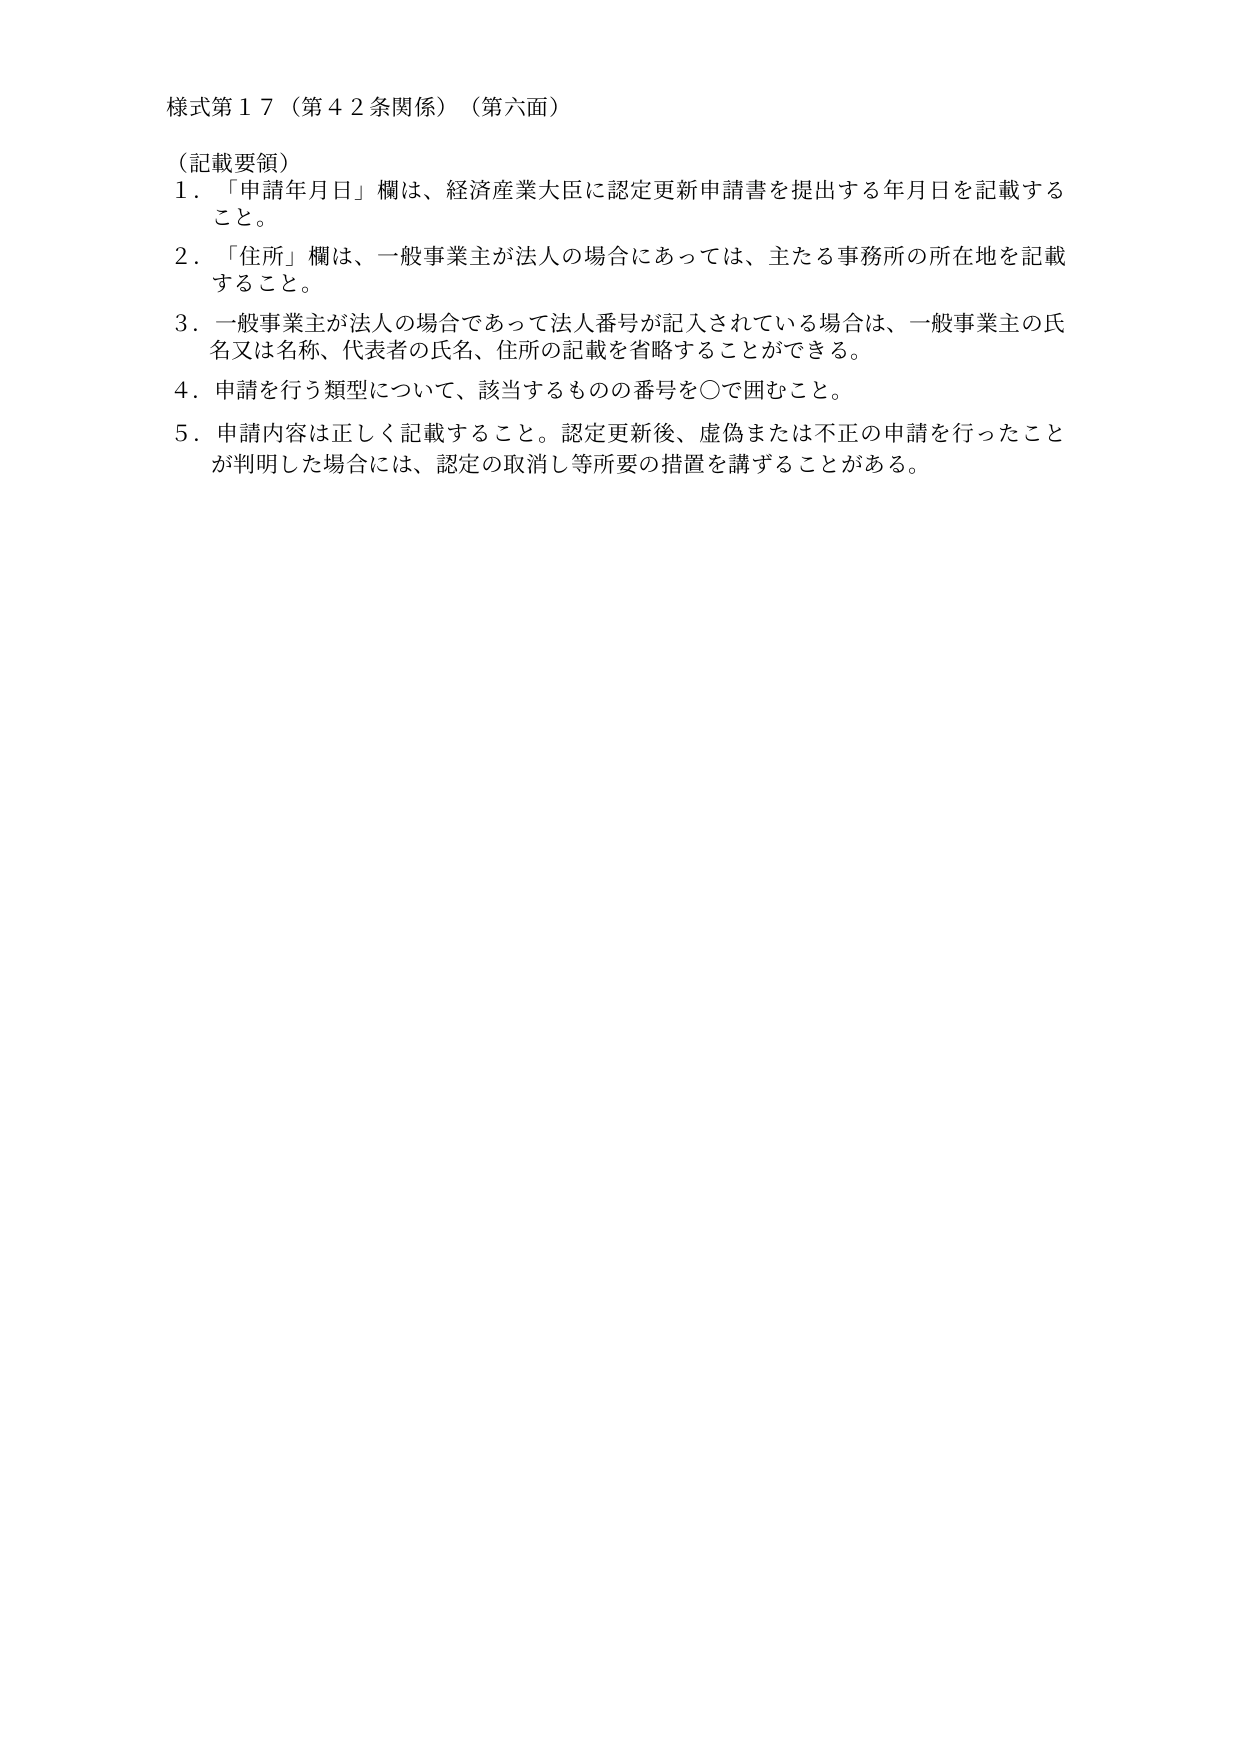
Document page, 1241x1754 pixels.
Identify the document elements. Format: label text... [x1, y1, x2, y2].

text 様式第１７（第４２条関係）（第六面） [167, 89, 1070, 122]
text ５．申請内容は正しく記載すること。認定更新後、虚偽または不正の申請を行ったことが判明した場合には、認定の取消し等所要の措置を講ずることがある。 [170, 416, 1068, 479]
text １．「申請年月日」欄は、経済産業大臣に認定更新申請書を提出する年月日を記載すること。 [170, 176, 1067, 231]
text ３．一般事業主が法人の場合であって法人番号が記入されている場合は、一般事業主の氏名又は名称、代表者の氏名、住所の記載を省略することができる。 [170, 310, 1067, 364]
text （記載要領） [167, 149, 996, 176]
text ４．申請を行う類型について、該当するものの番号を○で囲むこと。 [170, 376, 1067, 403]
text ２．「住所」欄は、一般事業主が法人の場合にあっては、主たる事務所の所在地を記載すること。 [170, 243, 1067, 297]
